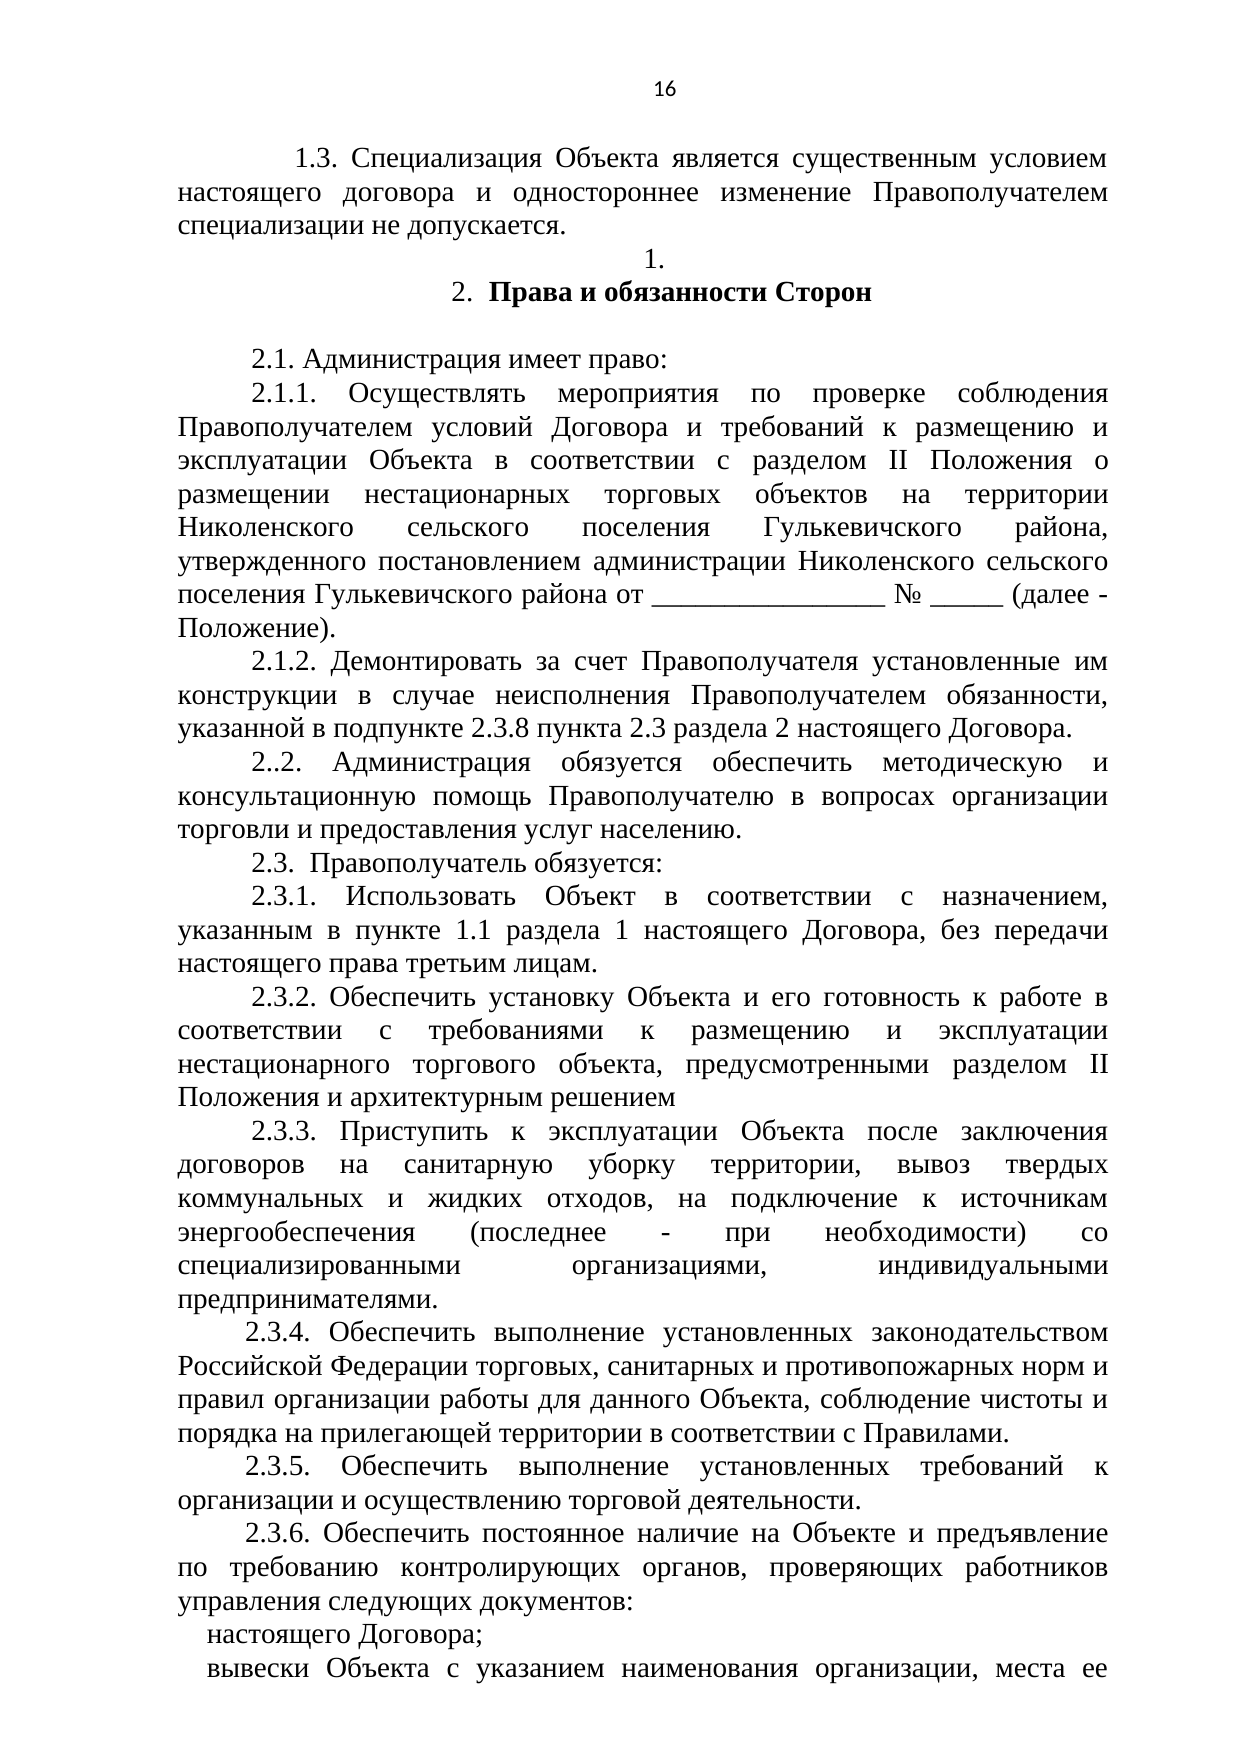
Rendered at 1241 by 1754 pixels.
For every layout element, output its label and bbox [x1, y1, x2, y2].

table_cell [171, 130, 1115, 1694]
